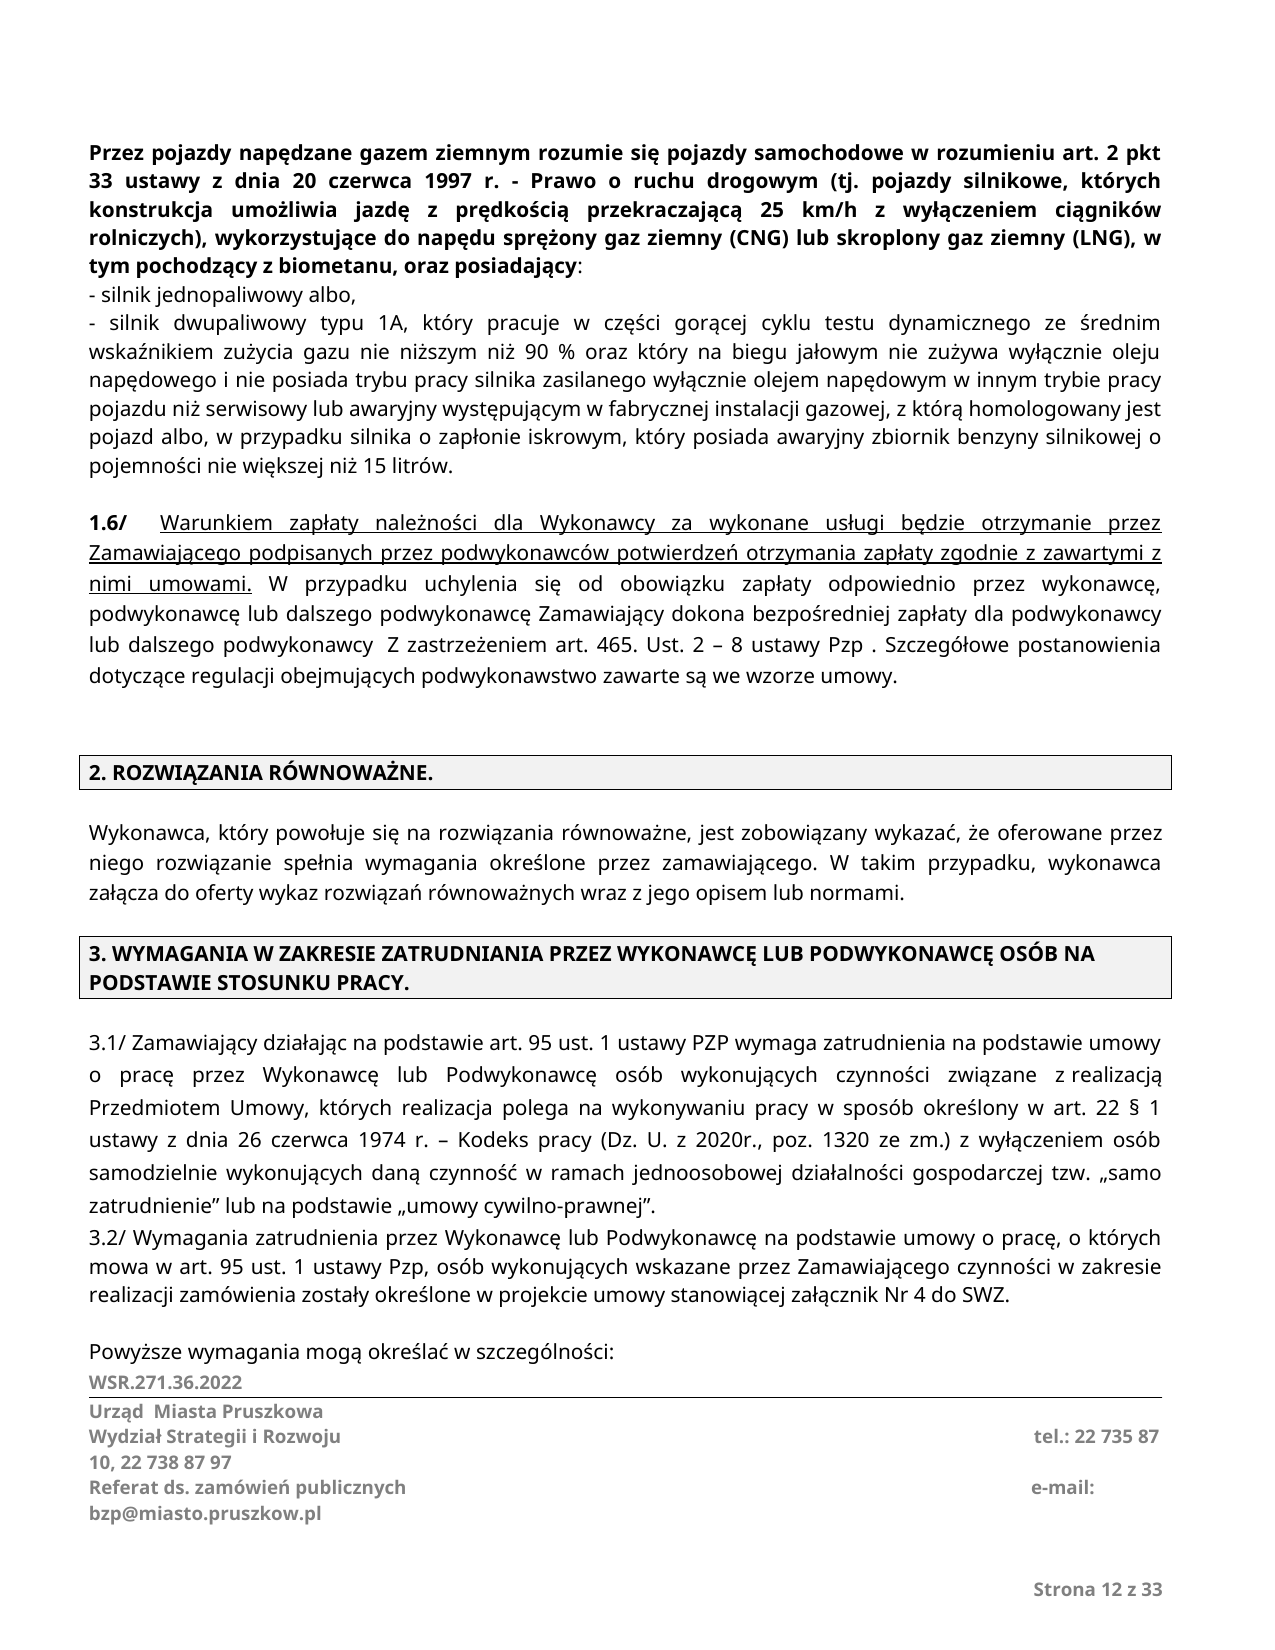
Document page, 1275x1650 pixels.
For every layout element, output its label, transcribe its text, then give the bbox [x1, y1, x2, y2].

text Przez pojazdy napędzane gazem ziemnym rozumie się pojazdy samochodowe w rozumieniu art. 2 pkt 33 ustawy z dnia 20 czerwca 1997 r. - Prawo o ruchu drogowym (tj. pojazdy silnikowe, których konstrukcja umożliwia jazdę z prędkością przekraczającą 25 km/h z wyłączeniem ciągników rolniczych), wykorzystujące do napędu sprężony gaz ziemny (CNG) lub skroplony gaz ziemny (LNG), w tym pochodzący z biometanu, oraz posiadający: [89, 138, 1162, 280]
text 3.2/ Wymagania zatrudnienia przez Wykonawcę lub Podwykonawcę na podstawie umowy o pracę, o których mowa w art. 95 ust. 1 ustawy Pzp, osób wykonujących wskazane przez Zamawiającego czynności w zakresie realizacji zamówienia zostały określone w projekcie umowy stanowiącej załącznik Nr 4 do SWZ. [89, 1223, 1162, 1309]
text 1.6/ Warunkiem zapłaty należności dla Wykonawcy za wykonane usługi będzie otrzymanie przez Zamawiającego podpisanych przez podwykonawców potwierdzeń otrzymania zapłaty zgodnie z zawartymi z nimi umowami. W przypadku uchylenia się od obowiązku zapłaty odpowiednio przez wykonawcę, podwykonawcę lub dalszego podwykonawcę Zamawiający dokona bezpośredniej zapłaty dla podwykonawcy lub dalszego podwykonawcy Z zastrzeżeniem art. 465. Ust. 2 – 8 ustawy Pzp . Szczegółowe postanowienia dotyczące regulacji obejmujących podwykonawstwo zawarte są we wzorze umowy. [89, 564, 1162, 689]
text - silnik jednopaliwowy albo, [89, 280, 1162, 308]
text Wykonawca, który powołuje się na rozwiązania równoważne, jest zobowiązany wykazać, że oferowane przez niego rozwiązanie spełnia wymagania określone przez zamawiającego. W takim przypadku, wykonawca załącza do oferty wykaz rozwiązań równoważnych wraz z jego opisem lub normami. [89, 818, 1162, 906]
text - silnik dwupaliwowy typu 1A, który pracuje w części gorącej cyklu testu dynamicznego ze średnim wskaźnikiem zużycia gazu nie niższym niż 90 % oraz który na biegu jałowym nie zużywa wyłącznie oleju napędowego i nie posiada trybu pracy silnika zasilanego wyłącznie olejem napędowym w innym trybie pracy pojazdu niż serwisowy lub awaryjny występującym w fabrycznej instalacji gazowej, z którą homologowany jest pojazd albo, w przypadku silnika o zapłonie iskrowym, który posiada awaryjny zbiornik benzyny silnikowej o pojemności nie większej niż 15 litrów. [89, 308, 1162, 479]
text 2. ROZWIĄZANIA RÓWNOWAŻNE. [80, 756, 1171, 789]
text 3. WYMAGANIA W ZAKRESIE ZATRUDNIANIA PRZEZ WYKONAWCĘ LUB PODWYKONAWCĘ OSÓB NA PODSTAWIE STOSUNKU PRACY. [80, 937, 1171, 998]
text Powyższe wymagania mogą określać w szczególności: [89, 1337, 1162, 1366]
text 3.1/ Zamawiający działając na podstawie art. 95 ust. 1 ustawy PZP wymaga zatrudnienia na podstawie umowy o pracę przez Wykonawcę lub Podwykonawcę osób wykonujących czynności związane z realizacją Przedmiotem Umowy, których realizacja polega na wykonywaniu pracy w sposób określony w art. 22 § 1 ustawy z dnia 26 czerwca 1974 r. – Kodeks pracy (Dz. U. z 2020r., poz. 1320 ze zm.) z wyłączeniem osób samodzielnie wykonujących daną czynność w ramach jednoosobowej działalności gospodarczej tzw. „samo zatrudnienie” lub na podstawie „umowy cywilno-prawnej”. [89, 1028, 1162, 1219]
text 1.6/ Warunkiem zapłaty należności dla Wykonawcy za wykonane usługi będzie otrzymanie przez Zamawiającego podpisanych przez podwykonawców potwierdzeń otrzymania zapłaty zgodnie z zawartymi z nimi umowami. W przypadku uchylenia się od obowiązku zapłaty odpowiednio przez wykonawcę, podwykonawcę lub dalszego podwykonawcę Zamawiający dokona bezpośredniej zapłaty dla podwykonawcy lub dalszego podwykonawcy Z zastrzeżeniem art. 465. Ust. 2 – 8 ustawy Pzp . Szczegółowe postanowienia dotyczące regulacji obejmujących podwykonawstwo zawarte są we wzorze umowy. [89, 508, 1162, 562]
